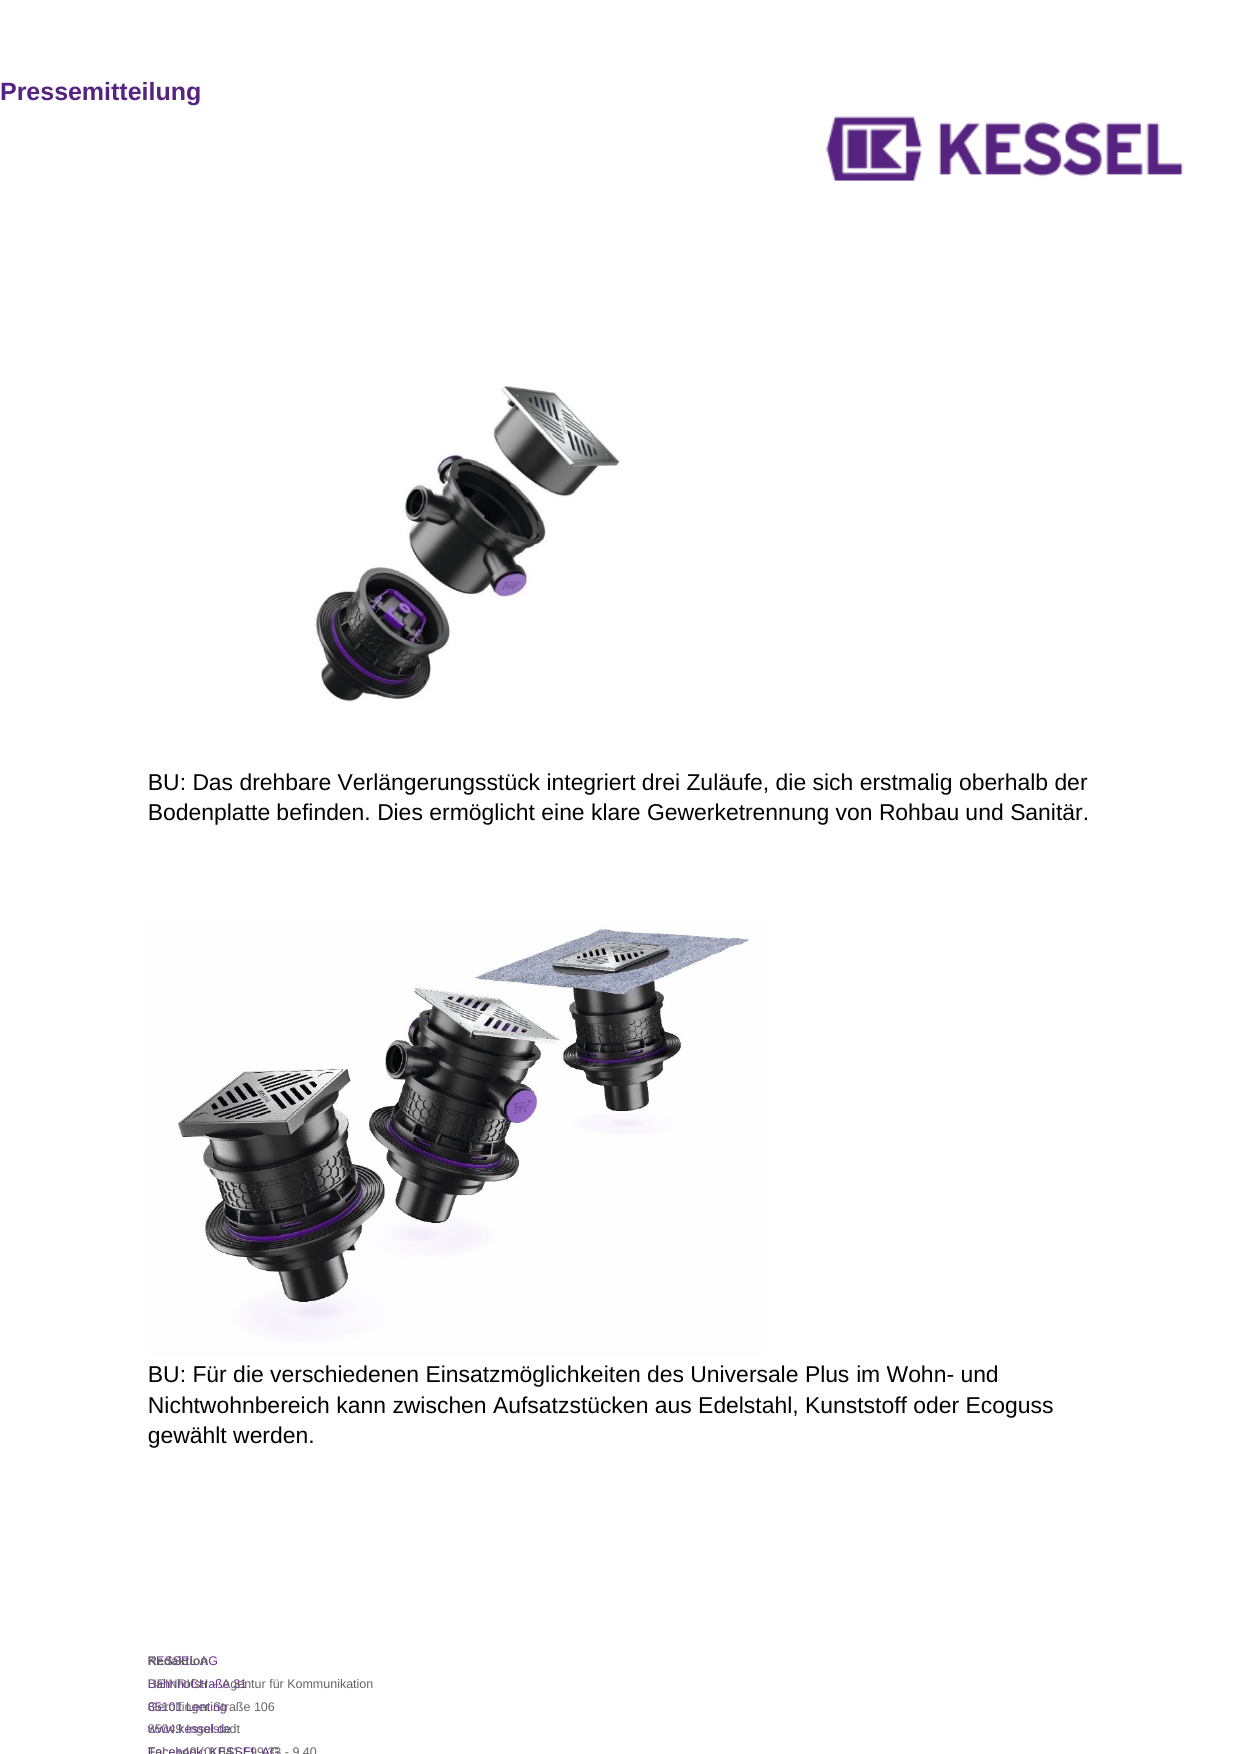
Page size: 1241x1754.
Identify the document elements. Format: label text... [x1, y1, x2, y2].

text BU: Für die verschiedenen Einsatzmöglichkeiten des Universale Plus im Wohn- und Nichtwohnbereich kann zwischen Aufsatzstücken aus Edelstahl, Kunststoff oder Ecoguss gewählt werden. [148, 1361, 1092, 1448]
picture [147, 919, 765, 1357]
picture [147, 326, 767, 764]
text BU: Das drehbare Verlängerungsstück integriert drei Zuläufe, die sich erstmalig oberhalb der Bodenplatte befinden. Dies ermöglicht eine klare Gewerketrennung von Rohbau und Sanitär. [148, 769, 1092, 825]
